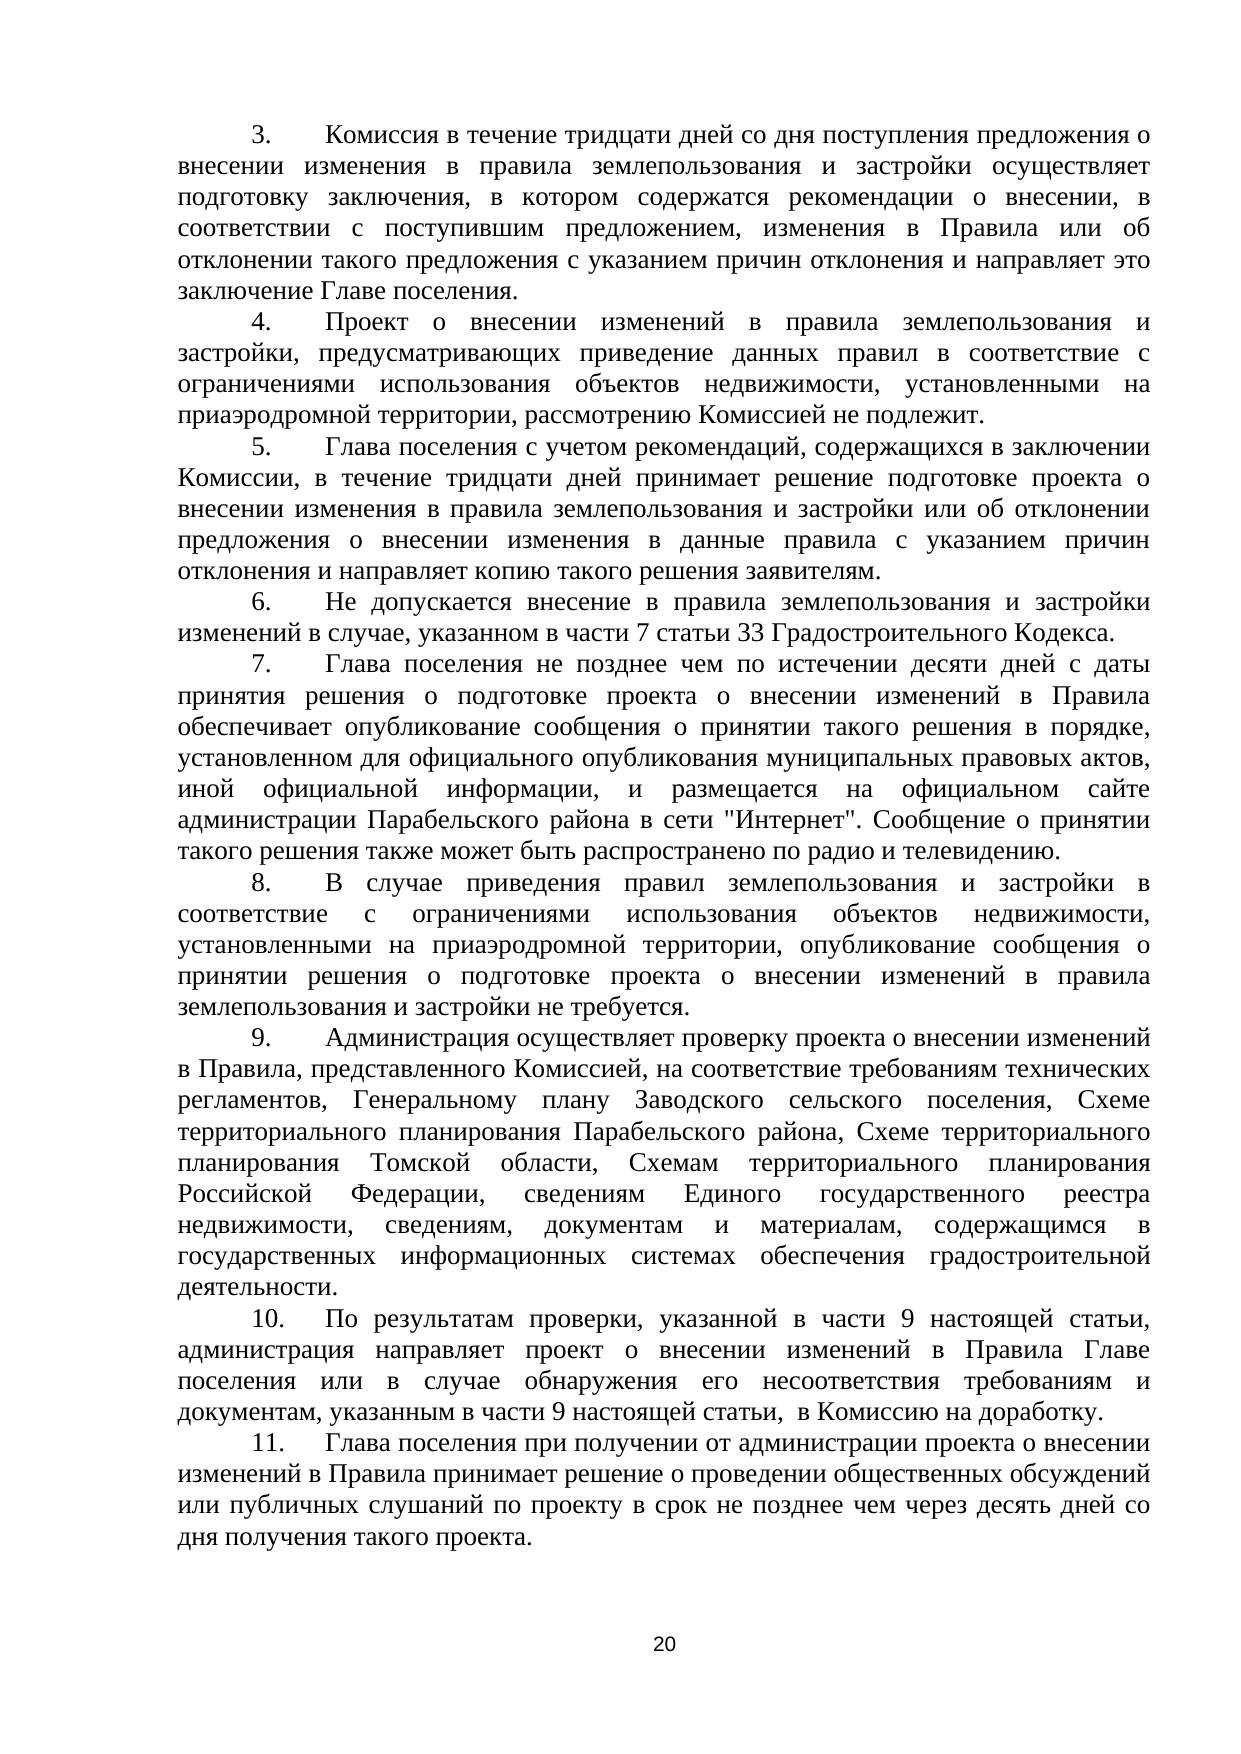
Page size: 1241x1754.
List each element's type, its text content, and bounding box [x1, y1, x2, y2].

list Администрация осуществляет проверку проекта о внесении изменений в Правила, представленного Комиссией, на соответствие требованиям технических регламентов, Генеральному плану Заводского сельского поселения, Схеме территориального планирования Парабельского района, Схеме территориального планирования Томской области, Схемам территориального планирования Российской Федерации, сведениям Единого государственного реестра недвижимости, сведениям, документам и материалам, содержащимся в государственных информационных системах обеспечения градостроительной деятельности. [177, 1021, 1152, 1302]
list Глава поселения не позднее чем по истечении десяти дней с даты принятия решения о подготовке проекта о внесении изменений в Правила обеспечивает опубликование сообщения о принятии такого решения в порядке, установленном для официального опубликования муниципальных правовых актов, иной официальной информации, и размещается на официальном сайте администрации Парабельского района в сети "Интернет". Сообщение о принятии такого решения также может быть распространено по радио и телевидению. [177, 648, 1152, 866]
list Глава поселения с учетом рекомендаций, содержащихся в заключении Комиссии, в течение тридцати дней принимает решение подготовке проекта о внесении изменения в правила землепользования и застройки или об отклонении предложения о внесении изменения в данные правила с указанием причин отклонения и направляет копию такого решения заявителям. [177, 429, 1152, 585]
list Глава поселения при получении от администрации проекта о внесении изменений в Правила принимает решение о проведении общественных обсуждений или публичных слушаний по проекту в срок не позднее чем через десять дней со дня получения такого проекта. [177, 1426, 1152, 1551]
list Проект о внесении изменений в правила землепользования и застройки, предусматривающих приведение данных правил в соответствие с ограничениями использования объектов недвижимости, установленными на приаэродромной территории, рассмотрению Комиссией не подлежит. [177, 305, 1152, 429]
list Комиссия в течение тридцати дней со дня поступления предложения о внесении изменения в правила землепользования и застройки осуществляет подготовку заключения, в котором содержатся рекомендации о внесении, в соответствии с поступившим предложением, изменения в Правила или об отклонении такого предложения с указанием причин отклонения и направляет это заключение Главе поселения. [177, 118, 1152, 305]
list Не допускается внесение в правила землепользования и застройки изменений в случае, указанном в части 7 статьи 33 Градостроительного Кодекса. [177, 585, 1152, 648]
list В случае приведения правил землепользования и застройки в соответствие с ограничениями использования объектов недвижимости, установленными на приаэродромной территории, опубликование сообщения о принятии решения о подготовке проекта о внесении изменений в правила землепользования и застройки не требуется. [177, 866, 1152, 1021]
list По результатам проверки, указанной в части 9 настоящей статьи, администрация направляет проект о внесении изменений в Правила Главе поселения или в случае обнаружения его несоответствия требованиям и документам, указанным в части 9 настоящей статьи, в Комиссию на доработку. [177, 1302, 1152, 1426]
